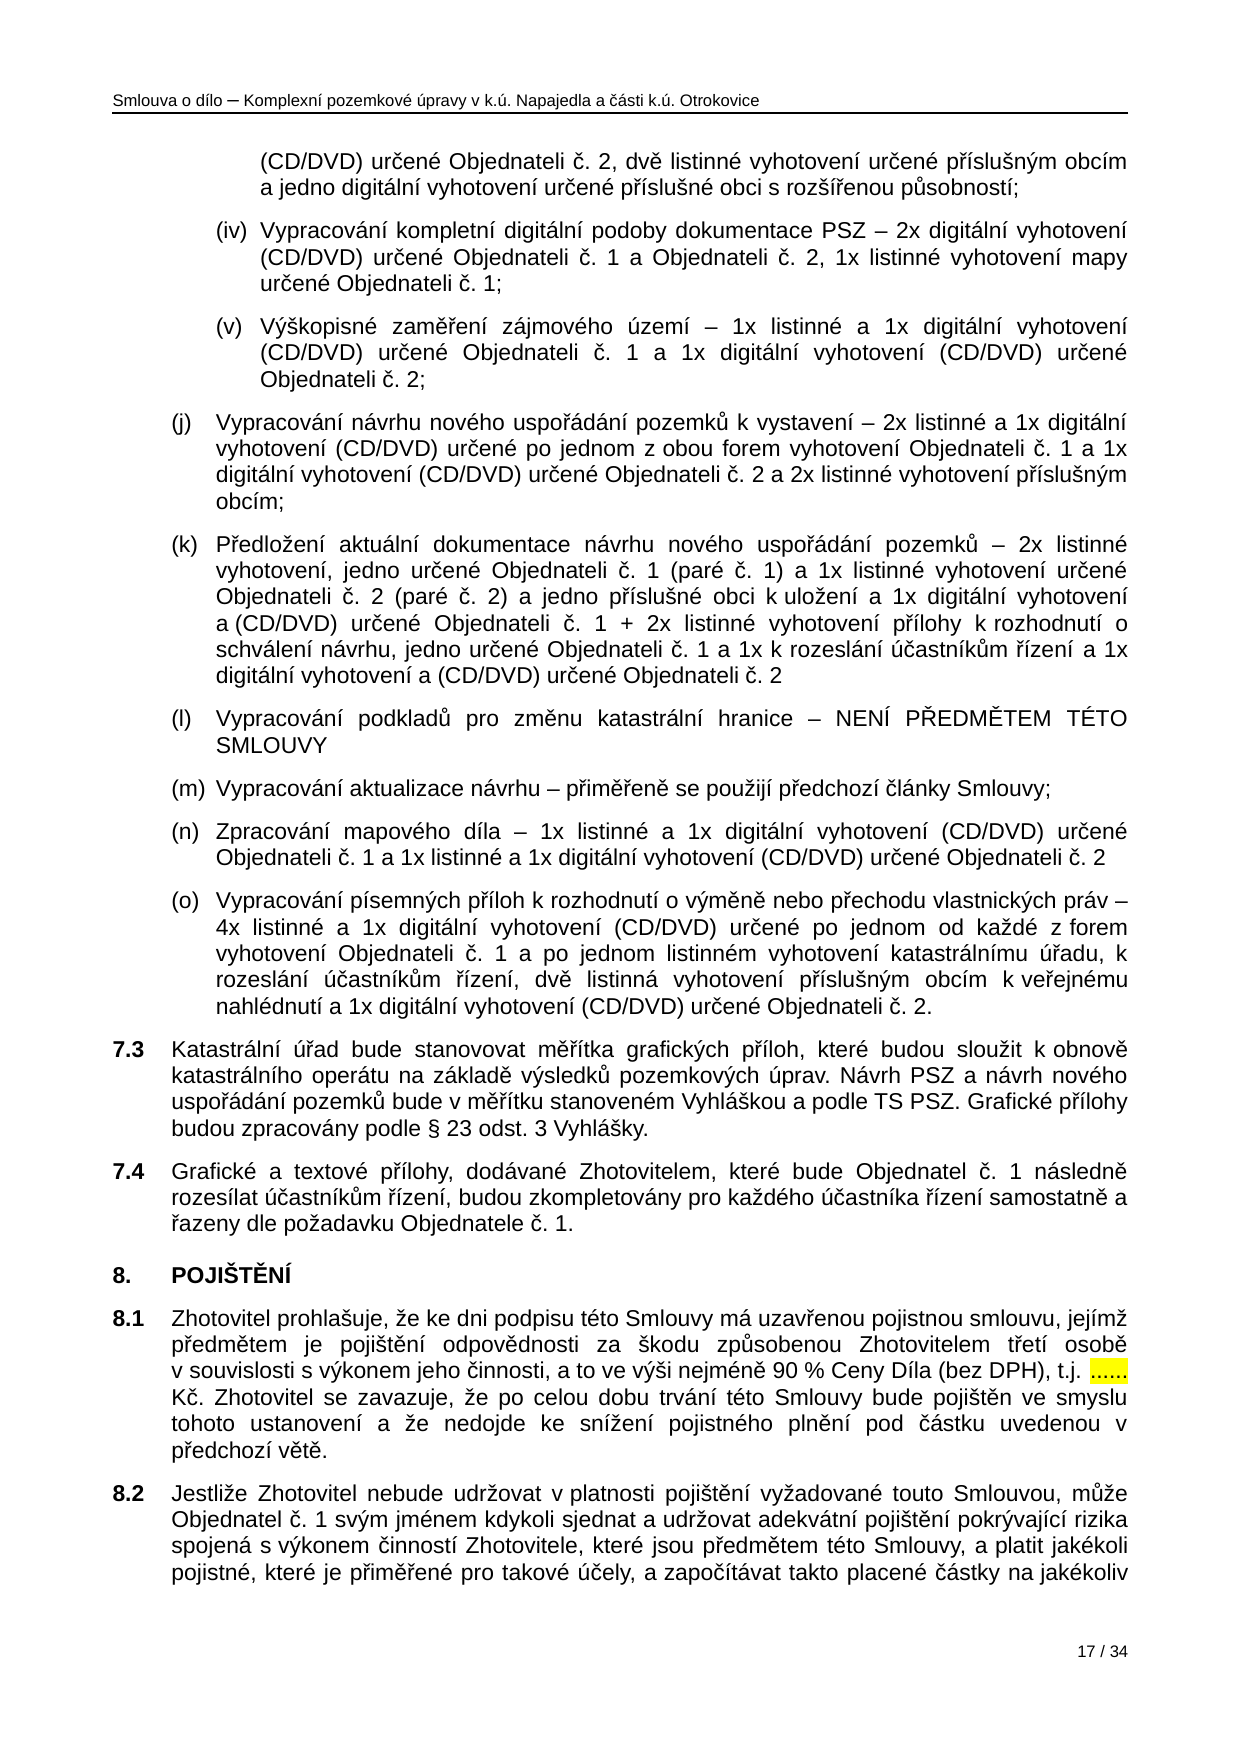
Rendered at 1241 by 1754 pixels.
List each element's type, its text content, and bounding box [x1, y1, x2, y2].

list Vypracování podkladů pro změnu katastrální hranice – NENÍ PŘEDMĚTEM TÉTO SMLOUVY [171, 705, 1128, 758]
list Zpracování mapového díla – 1x listinné a 1x digitální vyhotovení (CD/DVD) určené Objednateli č. 1 a 1x listinné a 1x digitální vyhotovení (CD/DVD) určené Objednateli č. 2 [171, 818, 1128, 871]
list Vypracování aktualizace návrhu – přiměřeně se použijí předchozí články Smlouvy; [171, 775, 1128, 801]
list Předložení aktuální dokumentace návrhu nového uspořádání pozemků – 2x listinné vyhotovení, jedno určené Objednateli č. 1 (paré č. 1) a 1x listinné vyhotovení určené Objednateli č. 2 (paré č. 2) a jedno příslušné obci k uložení a 1x digitální vyhotovení a (CD/DVD) určené Objednateli č. 1 + 2x listinné vyhotovení přílohy k rozhodnutí o schválení návrhu, jedno určené Objednateli č. 1 a 1x k rozeslání účastníkům řízení a 1x digitální vyhotovení a (CD/DVD) určené Objednateli č. 2 [171, 531, 1128, 689]
list Vypracování návrhu nového uspořádání pozemků k vystavení – 2x listinné a 1x digitální vyhotovení (CD/DVD) určené po jednom z obou forem vyhotovení Objednateli č. 1 a 1x digitální vyhotovení (CD/DVD) určené Objednateli č. 2 a 2x listinné vyhotovení příslušným obcím; [171, 408, 1128, 514]
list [216, 148, 1128, 200]
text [112, 1479, 1128, 1585]
list Vypracování písemných příloh k rozhodnutí o výměně nebo přechodu vlastnických práv – 4x listinné a 1x digitální vyhotovení (CD/DVD) určené po jednom od každé z forem vyhotovení Objednateli č. 1 a po jednom listinném vyhotovení katastrálnímu úřadu, k rozeslání účastníkům řízení, dvě listinná vyhotovení příslušným obcím k veřejnému nahlédnutí a 1x digitální vyhotovení (CD/DVD) určené Objednateli č. 2. [171, 887, 1128, 1019]
text Pojištění [112, 1262, 1128, 1288]
list Výškopisné zaměření zájmového území – 1x listinné a 1x digitální vyhotovení (CD/DVD) určené Objednateli č. 1 a 1x digitální vyhotovení (CD/DVD) určené Objednateli č. 2; [216, 313, 1128, 392]
text Katastrální úřad bude stanovovat měřítka grafických příloh, které budou sloužit k obnově katastrálního operátu na základě výsledků pozemkových úprav. Návrh PSZ a návrh nového uspořádání pozemků bude v měřítku stanoveném Vyhláškou a podle TS PSZ. Grafické přílohy budou zpracovány podle § 23 odst. 3 Vyhlášky. [112, 1036, 1128, 1141]
list Vypracování kompletní digitální podoby dokumentace PSZ – 2x digitální vyhotovení (CD/DVD) určené Objednateli č. 1 a Objednateli č. 2, 1x listinné vyhotovení mapy určené Objednateli č. 1; [216, 217, 1128, 296]
text Grafické a textové přílohy, dodávané Zhotovitelem, které bude Objednatel č. 1 následně rozesílat účastníkům řízení, budou zkompletovány pro každého účastníka řízení samostatně a řazeny dle požadavku Objednatele č. 1. [112, 1158, 1128, 1237]
text Zhotovitel prohlašuje, že ke dni podpisu této Smlouvy má uzavřenou pojistnou smlouvu, jejímž předmětem je pojištění odpovědnosti za škodu způsobenou Zhotovitelem třetí osobě v souvislosti s výkonem jeho činnosti, a to ve výši nejméně 90 % Ceny Díla (bez DPH), t.j. ...... Kč. Zhotovitel se zavazuje, že po celou dobu trvání této Smlouvy bude pojištěn ve smyslu tohoto ustanovení a že nedojde ke snížení pojistného plnění pod částku uvedenou v předchozí větě. [112, 1305, 1128, 1463]
